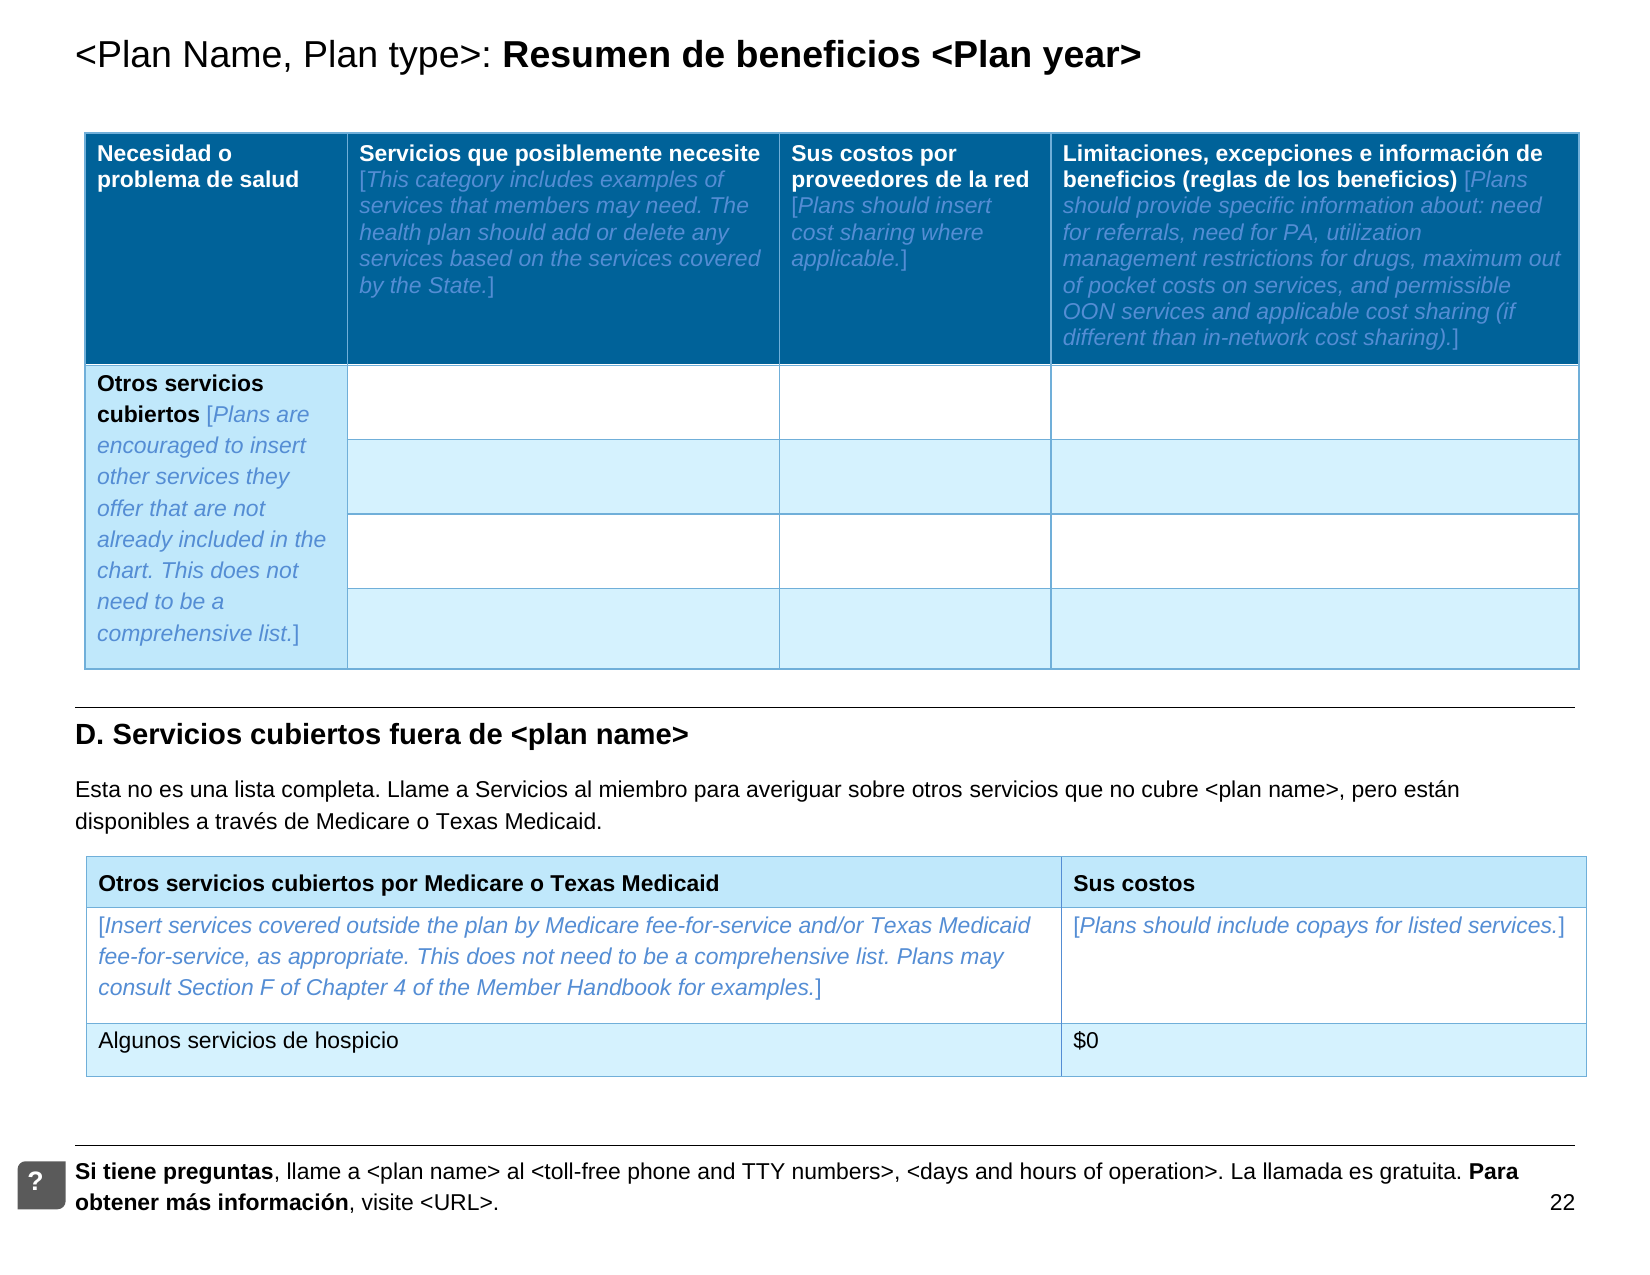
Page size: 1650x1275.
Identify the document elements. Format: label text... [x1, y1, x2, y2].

table_cell [348, 366, 779, 439]
table_cell [348, 589, 779, 668]
table_header Sus costos por proveedores de la red [Plans should insert cost sharing where applicable.] [780, 134, 1050, 364]
table_cell [1052, 515, 1578, 587]
table_cell [348, 440, 779, 513]
table_cell [780, 515, 1050, 587]
table_header Necesidad o problema de salud [86, 134, 347, 364]
table_cell [1052, 366, 1578, 439]
table_cell Algunos servicios de hospicio [87, 1024, 1061, 1076]
table_header Servicios que posiblemente necesite [This category includes examples of services that members may need. The health plan should add or delete any services based on the services covered by the State.] [348, 134, 779, 364]
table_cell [87, 908, 1061, 1023]
subtitle Servicios cubiertos fuera de <plan name> [75, 708, 1575, 752]
table_header Otros servicios cubiertos por Medicare o Texas Medicaid [87, 857, 1061, 907]
table_cell [1052, 440, 1578, 513]
text Esta no es una lista completa. Llame a Servicios al miembro para averiguar sobre otros servicios que no cubre <plan name>, pero están disponibles a través de Medicare o Texas Medicaid. [75, 773, 1575, 835]
table_cell Otros servicios cubiertos [Plans are encouraged to insert other services they offer that are not already included in the chart. This does not need to be a comprehensive list.] [86, 366, 347, 668]
table_cell [348, 515, 779, 587]
table_cell [780, 366, 1050, 439]
table_header Limitaciones, excepciones e información de beneficios (reglas de los beneficios) [Plans should provide specific information about: need for referrals, need for PA, utilization management restrictions for drugs, maximum out of pocket costs on services, and permissible OON services and applicable cost sharing (if different than in-network cost sharing).] [1052, 134, 1578, 364]
table_cell $0 [1062, 1024, 1586, 1076]
table_cell [780, 589, 1050, 668]
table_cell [1062, 908, 1586, 1023]
table_cell [1052, 589, 1578, 668]
table_header Sus costos [1062, 857, 1586, 907]
table_cell [780, 440, 1050, 513]
